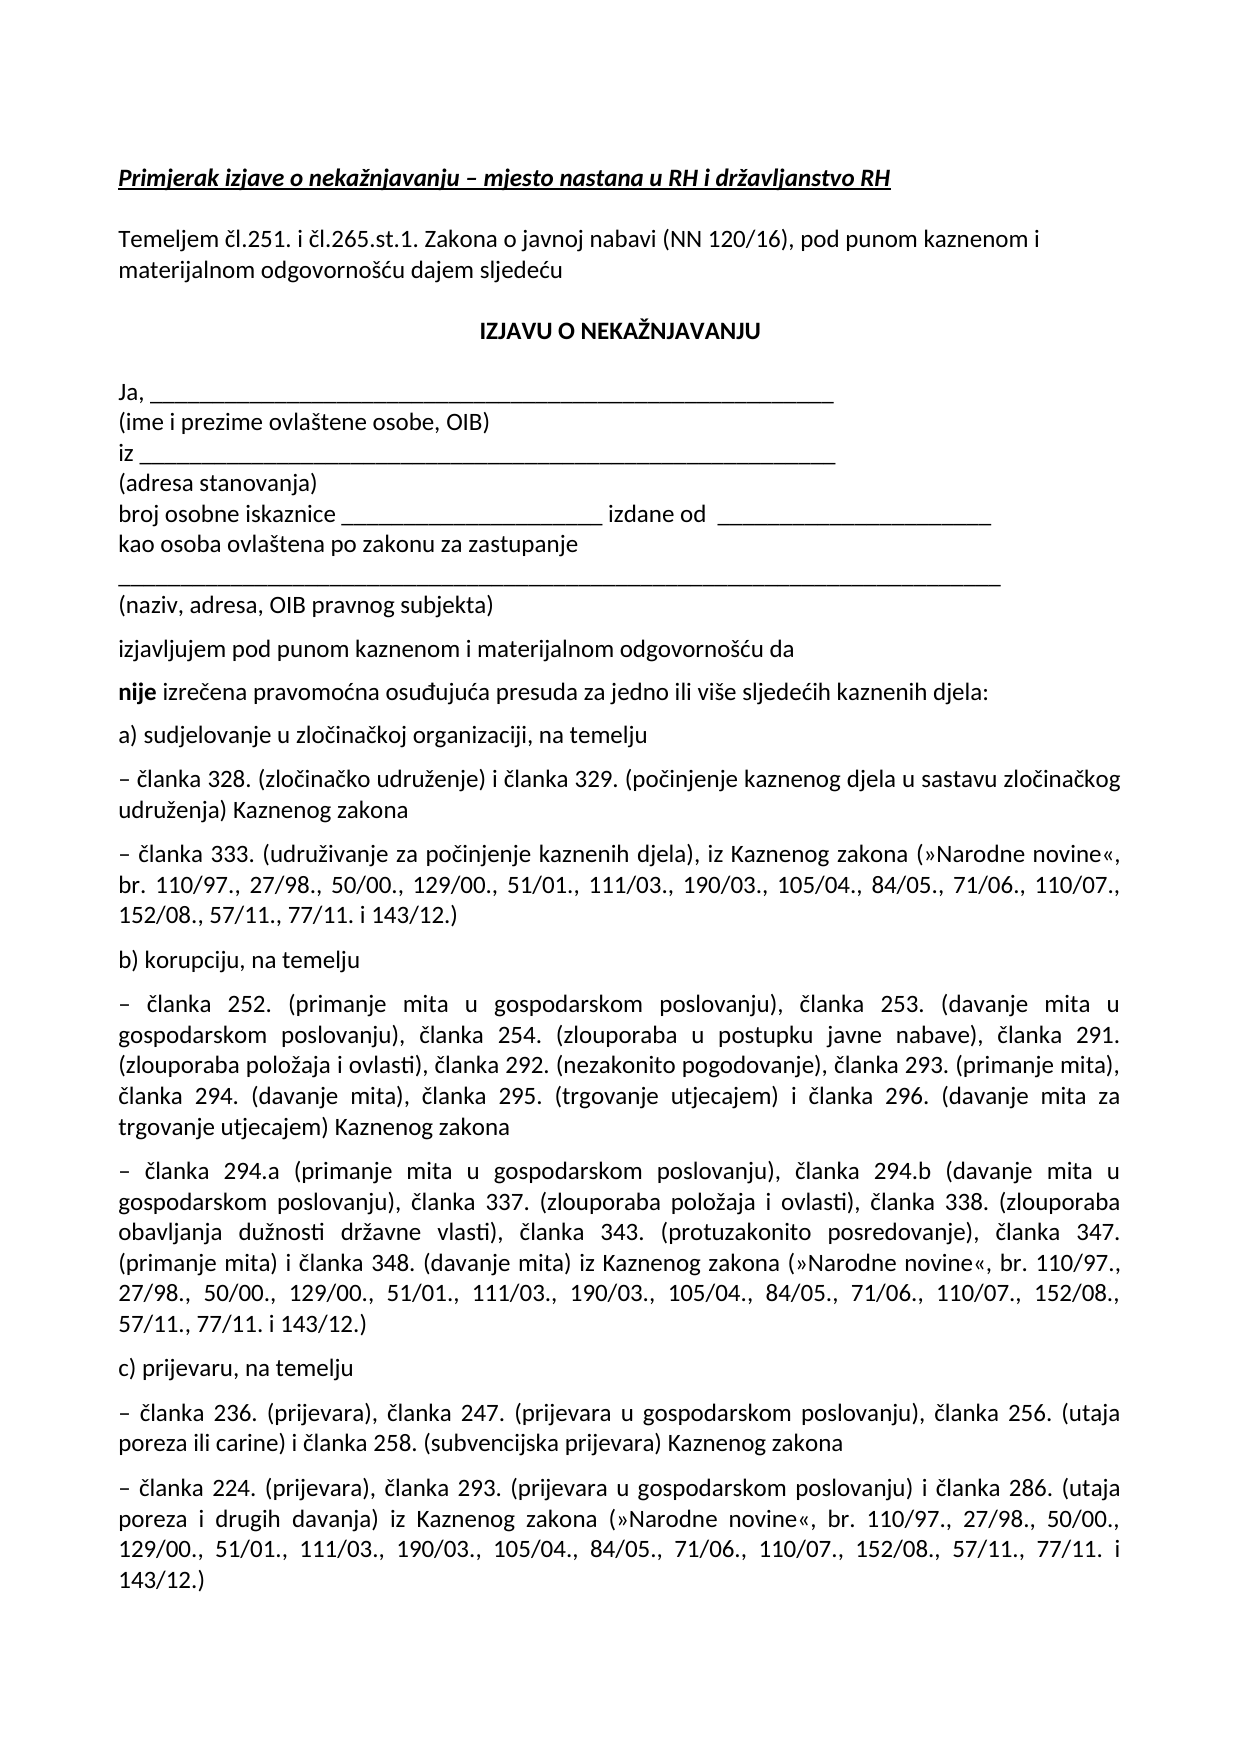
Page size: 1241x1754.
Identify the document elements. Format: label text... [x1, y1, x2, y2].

text – članka 224. (prijevara), članka 293. (prijevara u gospodarskom poslovanju) i članka 286. (utaja poreza i drugih davanja) iz Kaznenog zakona (»Narodne novine«, br. 110/97., 27/98., 50/00., 129/00., 51/01., 111/03., 190/03., 105/04., 84/05., 71/06., 110/07., 152/08., 57/11., 77/11. i 143/12.) [118, 1472, 1122, 1594]
text – članka 236. (prijevara), članka 247. (prijevara u gospodarskom poslovanju), članka 256. (utaja poreza ili carine) i članka 258. (subvencijska prijevara) Kaznenog zakona [118, 1397, 1122, 1458]
text nije izrečena pravomoćna osuđujuća presuda za jedno ili više sljedećih kaznenih djela: [118, 676, 1122, 706]
text (ime i prezime ovlaštene osobe, OIB) [118, 407, 1122, 437]
text IZJAVU O NEKAŽNJAVANJU [118, 315, 1122, 346]
text b) korupciju, na temelju [118, 944, 1122, 974]
text – članka 333. (udruživanje za počinjenje kaznenih djela), iz Kaznenog zakona (»Narodne novine«, br. 110/97., 27/98., 50/00., 129/00., 51/01., 111/03., 190/03., 105/04., 84/05., 71/06., 110/07., 152/08., 57/11., 77/11. i 143/12.) [118, 838, 1122, 930]
text c) prijevaru, na temelju [118, 1352, 1122, 1383]
text Ja, _______________________________________________________ [118, 376, 1122, 407]
text – članka 294.a (primanje mita u gospodarskom poslovanju), članka 294.b (davanje mita u gospodarskom poslovanju), članka 337. (zlouporaba položaja i ovlasti), članka 338. (zlouporaba obavljanja dužnosti državne vlasti), članka 343. (protuzakonito posredovanje), članka 347. (primanje mita) i članka 348. (davanje mita) iz Kaznenog zakona (»Narodne novine«, br. 110/97., 27/98., 50/00., 129/00., 51/01., 111/03., 190/03., 105/04., 84/05., 71/06., 110/07., 152/08., 57/11., 77/11. i 143/12.) [118, 1155, 1122, 1338]
text Temeljem čl.251. i čl.265.st.1. Zakona o javnoj nabavi (NN 120/16), pod punom kaznenom i materijalnom odgovornošću dajem sljedeću [118, 223, 1122, 284]
text broj osobne iskaznice _____________________ izdane od ______________________ [118, 498, 1122, 529]
text (naziv, adresa, OIB pravnog subjekta) [118, 590, 1122, 620]
text izjavljujem pod punom kaznenom i materijalnom odgovornošću da [118, 633, 1122, 663]
text kao osoba ovlaštena po zakonu za zastupanje [118, 529, 1122, 559]
text iz ________________________________________________________ [118, 437, 1122, 468]
text _______________________________________________________________________ [118, 559, 1122, 590]
text – članka 252. (primanje mita u gospodarskom poslovanju), članka 253. (davanje mita u gospodarskom poslovanju), članka 254. (zlouporaba u postupku javne nabave), članka 291. (zlouporaba položaja i ovlasti), članka 292. (nezakonito pogodovanje), članka 293. (primanje mita), članka 294. (davanje mita), članka 295. (trgovanje utjecajem) i članka 296. (davanje mita za trgovanje utjecajem) Kaznenog zakona [118, 989, 1122, 1141]
text a) sudjelovanje u zločinačkoj organizaciji, na temelju [118, 719, 1122, 749]
text – članka 328. (zločinačko udruženje) i članka 329. (počinjenje kaznenog djela u sastavu zločinačkog udruženja) Kaznenog zakona [118, 763, 1122, 824]
text (adresa stanovanja) [118, 468, 1122, 498]
text Primjerak izjave o nekažnjavanju – mjesto nastana u RH i državljanstvo RH [118, 162, 1122, 193]
